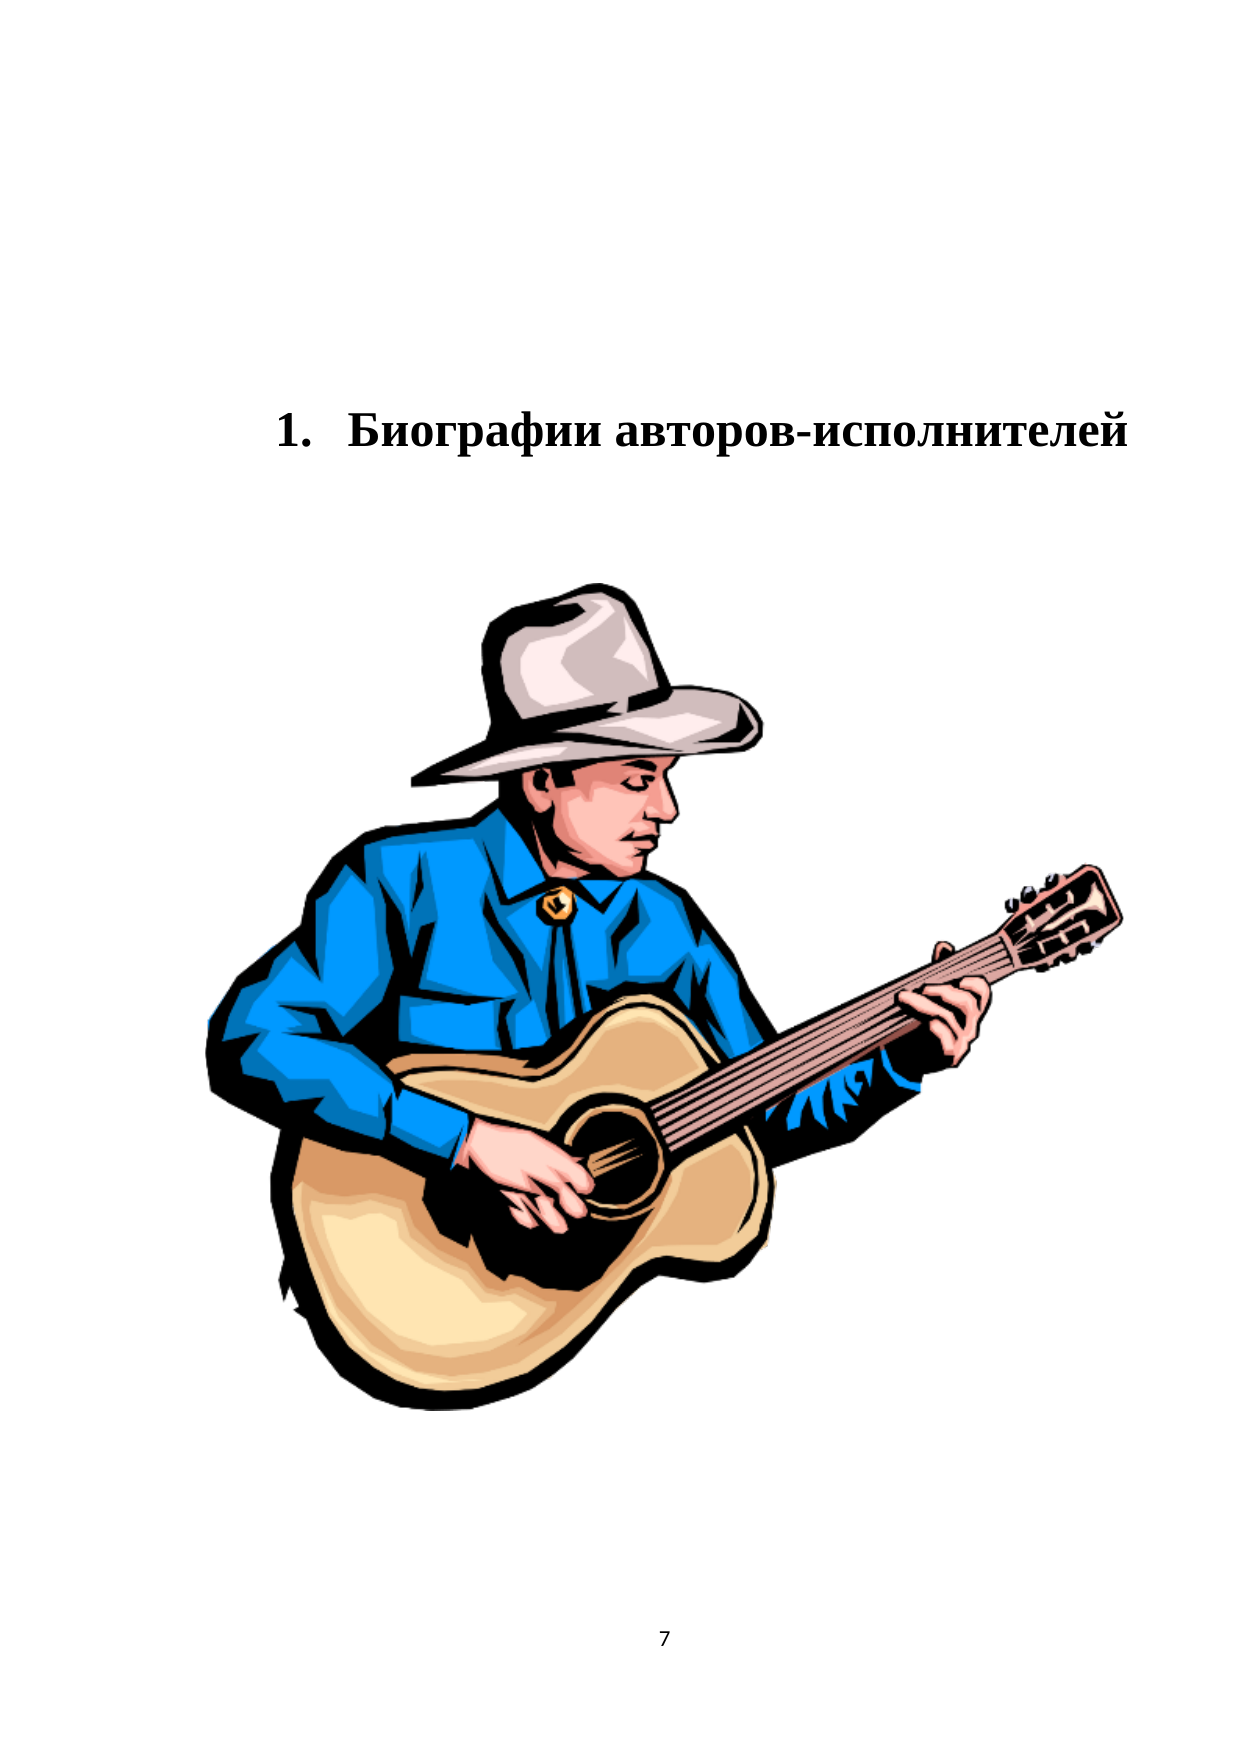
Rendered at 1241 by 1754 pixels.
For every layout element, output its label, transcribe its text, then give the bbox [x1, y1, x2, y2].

list Биографии авторов-исполнителей [252, 399, 1152, 457]
picture [205, 583, 1124, 1411]
